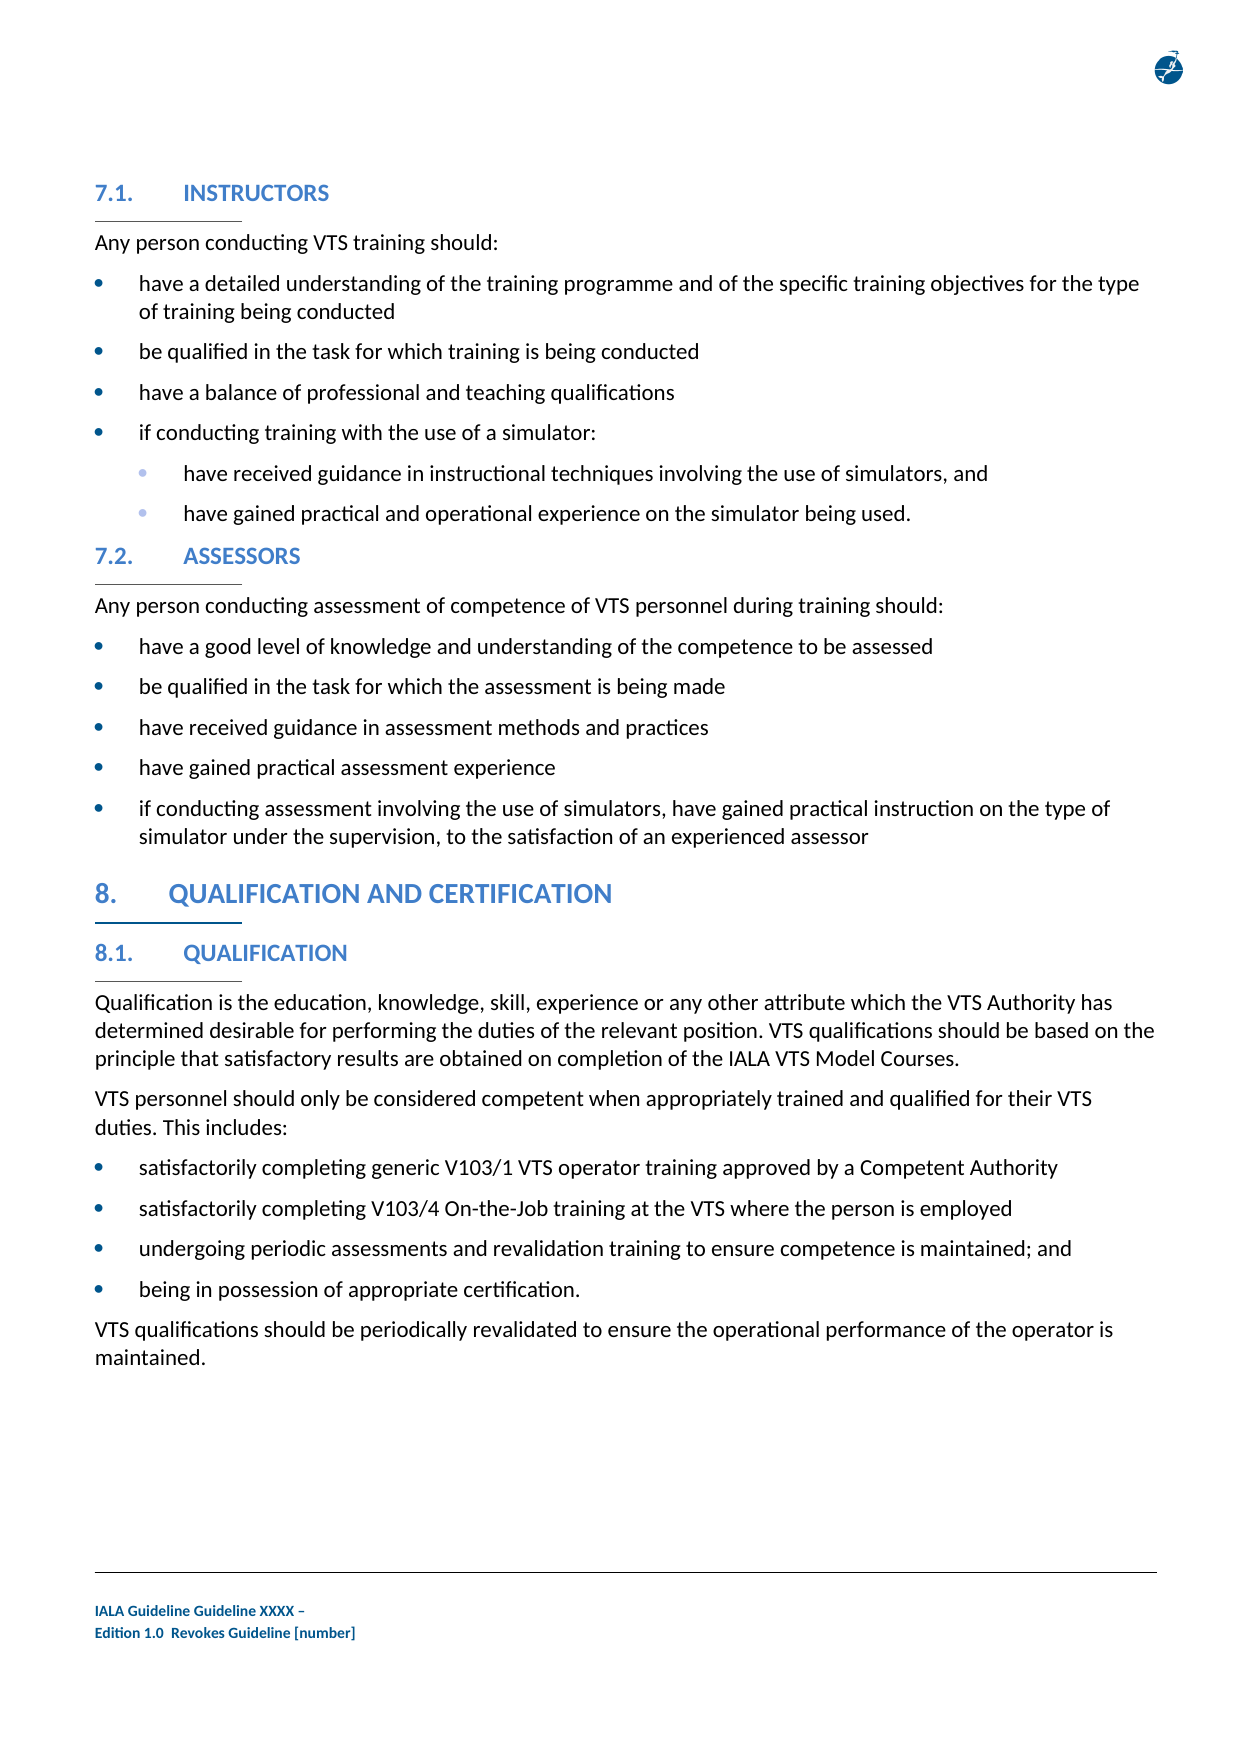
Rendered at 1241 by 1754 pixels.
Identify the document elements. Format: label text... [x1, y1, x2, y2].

subtitle QUALIFICATION [94, 937, 1157, 967]
text have received guidance in assessment methods and practices [94, 713, 1157, 741]
text have a balance of professional and teaching qualifications [94, 378, 1157, 406]
text undergoing periodic assessments and revalidation training to ensure competence is maintained; and [94, 1234, 1157, 1262]
text VTS qualifications should be periodically revalidated to ensure the operational performance of the operator is maintained. [94, 1315, 1157, 1371]
text be qualified in the task for which the assessment is being made [94, 672, 1157, 700]
text satisfactorily completing V103/4 On-the-Job training at the VTS where the person is employed [94, 1194, 1157, 1222]
subtitle ASSESSORS [94, 540, 1157, 571]
text Qualification is the education, knowledge, skill, experience or any other attribute which the VTS Authority has determined desirable for performing the duties of the relevant position. VTS qualifications should be based on the principle that satisfactory results are obtained on completion of the IALA VTS Model Courses. [94, 988, 1157, 1072]
picture [1123, 0, 1241, 119]
text Any person conducting VTS training should: [94, 228, 1157, 256]
text have gained practical assessment experience [94, 753, 1157, 781]
text satisfactorily completing generic V103/1 VTS operator training approved by a Competent Authority [94, 1153, 1157, 1181]
text have a detailed understanding of the training programme and of the specific training objectives for the type of training being conducted [94, 269, 1157, 325]
text have received guidance in instructional techniques involving the use of simulators, and [139, 459, 1157, 487]
text Any person conducting assessment of competence of VTS personnel during training should: [94, 591, 1157, 619]
text have gained practical and operational experience on the simulator being used. [139, 499, 1157, 527]
subtitle QUALIFICATION AND CERTIFICATION [94, 875, 1157, 911]
text VTS personnel should only be considered competent when appropriately trained and qualified for their VTS duties. This includes: [94, 1084, 1157, 1141]
text if conducting assessment involving the use of simulators, have gained practical instruction on the type of simulator under the supervision, to the satisfaction of an experienced assessor [94, 794, 1157, 850]
text have a good level of knowledge and understanding of the competence to be assessed [94, 632, 1157, 660]
text be qualified in the task for which training is being conducted [94, 337, 1157, 365]
text if conducting training with the use of a simulator: [94, 418, 1157, 446]
subtitle INSTRUCTORS [94, 177, 1157, 207]
text being in possession of appropriate certification. [94, 1275, 1157, 1303]
